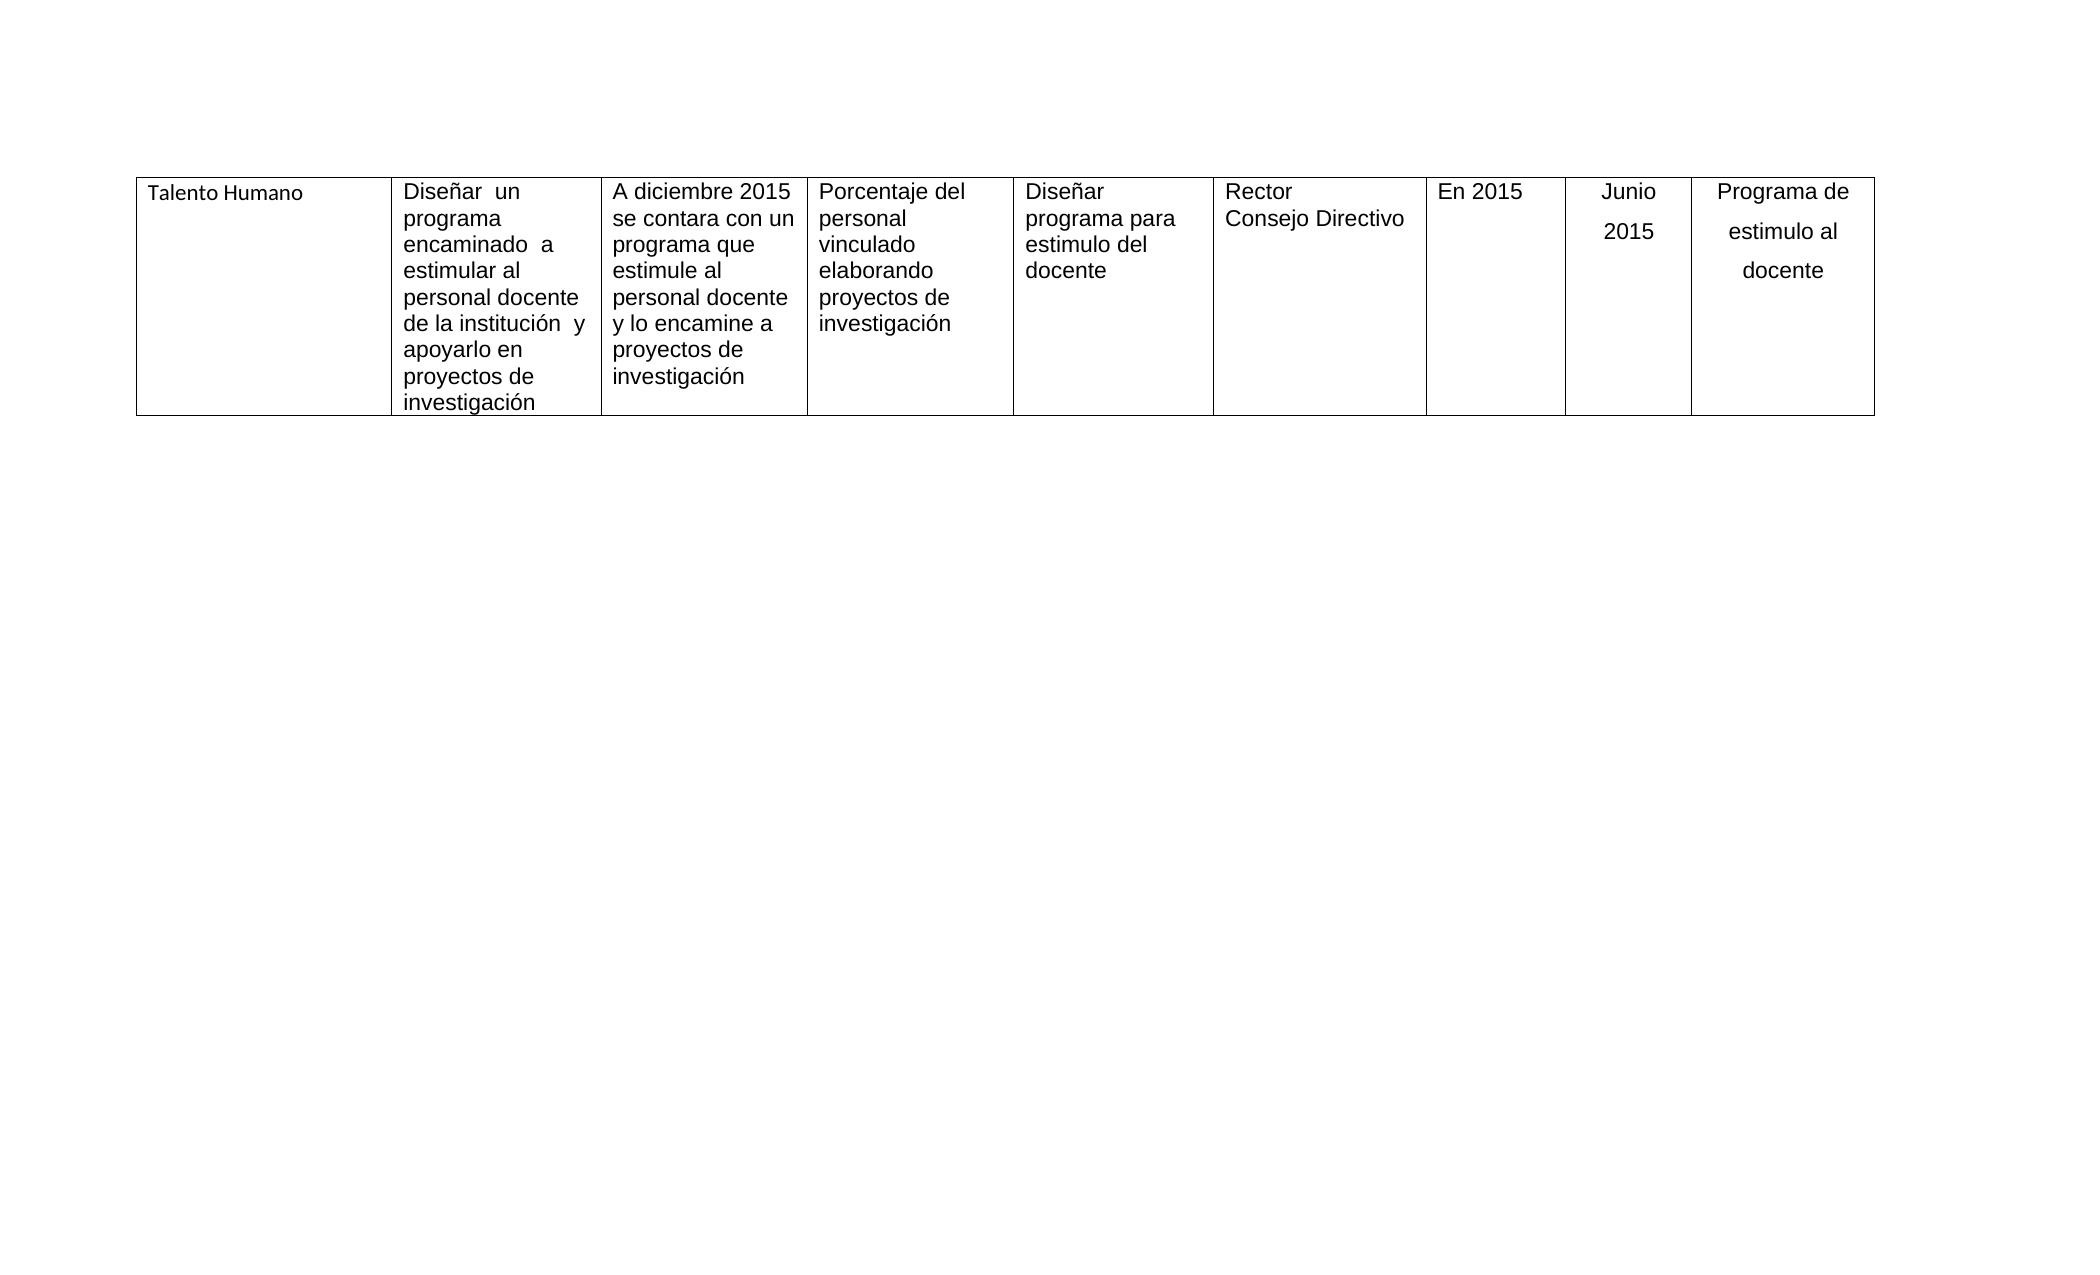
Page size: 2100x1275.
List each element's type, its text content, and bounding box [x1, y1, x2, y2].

table_cell Talento Humano [137, 178, 391, 415]
table_cell Programa de estimulo al docente [1692, 178, 1874, 415]
table_cell Junio 2015 [1566, 178, 1691, 415]
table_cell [1214, 178, 1426, 415]
table_cell A diciembre 2015 se contara con un programa que estimule al personal docente y lo encamine a proyectos de investigación [602, 178, 807, 415]
table_cell En 2015 [1427, 178, 1565, 415]
table_cell Diseñar un programa encaminado a estimular al personal docente de la institución y apoyarlo en proyectos de investigación [392, 178, 601, 415]
table_cell Diseñar programa para estimulo del docente [1014, 178, 1213, 415]
table_cell Porcentaje del personal vinculado elaborando proyectos de investigación [808, 178, 1013, 415]
